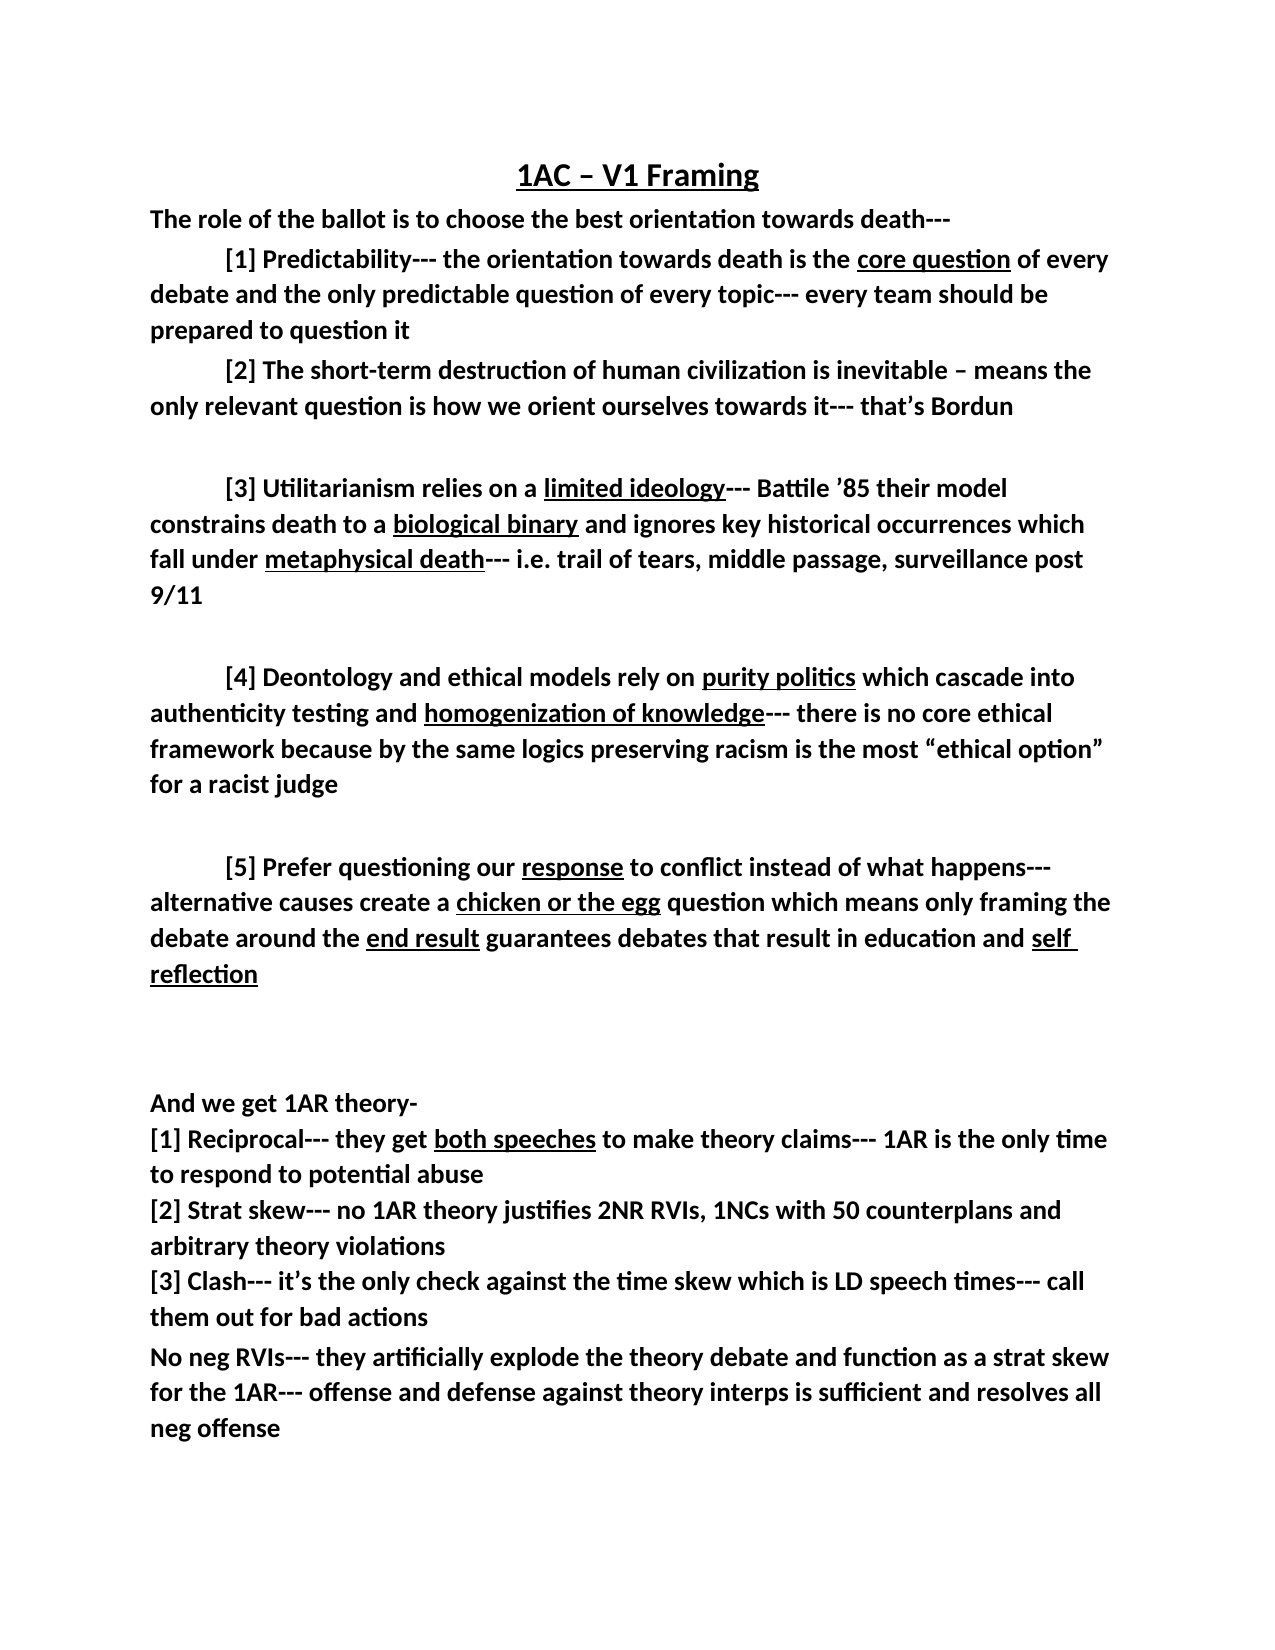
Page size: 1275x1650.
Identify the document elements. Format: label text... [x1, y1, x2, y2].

subtitle [5] Prefer questioning our response to conflict instead of what happens--- alternative causes create a chicken or the egg question which means only framing the debate around the end result guarantees debates that result in education and self reflection [150, 850, 1125, 990]
subtitle [1] Predictability--- the orientation towards death is the core question of every debate and the only predictable question of every topic--- every team should be prepared to question it [150, 242, 1125, 346]
subtitle 1AC – V1 Framing [150, 154, 1125, 195]
subtitle The role of the ballot is to choose the best orientation towards death--- [150, 202, 1125, 235]
subtitle No neg RVIs--- they artificially explode the theory debate and function as a strat skew for the 1AR--- offense and defense against theory interps is sufficient and resolves all neg offense [150, 1340, 1125, 1444]
subtitle [2] The short-term destruction of human civilization is inevitable – means the only relevant question is how we orient ourselves towards it--- that’s Bordun [150, 353, 1125, 422]
subtitle And we get 1AR theory- [1] Reciprocal--- they get both speeches to make theory claims--- 1AR is the only time to respond to potential abuse [2] Strat skew--- no 1AR theory justifies 2NR RVIs, 1NCs with 50 counterplans and arbitrary theory violations [3] Clash--- it’s the only check against the time skew which is LD speech times--- call them out for bad actions [150, 1086, 1125, 1333]
subtitle [4] Deontology and ethical models rely on purity politics which cascade into authenticity testing and homogenization of knowledge--- there is no core ethical framework because by the same logics preserving racism is the most “ethical option” for a racist judge [150, 661, 1125, 801]
subtitle [3] Utilitarianism relies on a limited ideology--- Battile ’85 their model constrains death to a biological binary and ignores key historical occurrences which fall under metaphysical death--- i.e. trail of tears, middle passage, surveillance post 9/11 [150, 471, 1125, 611]
